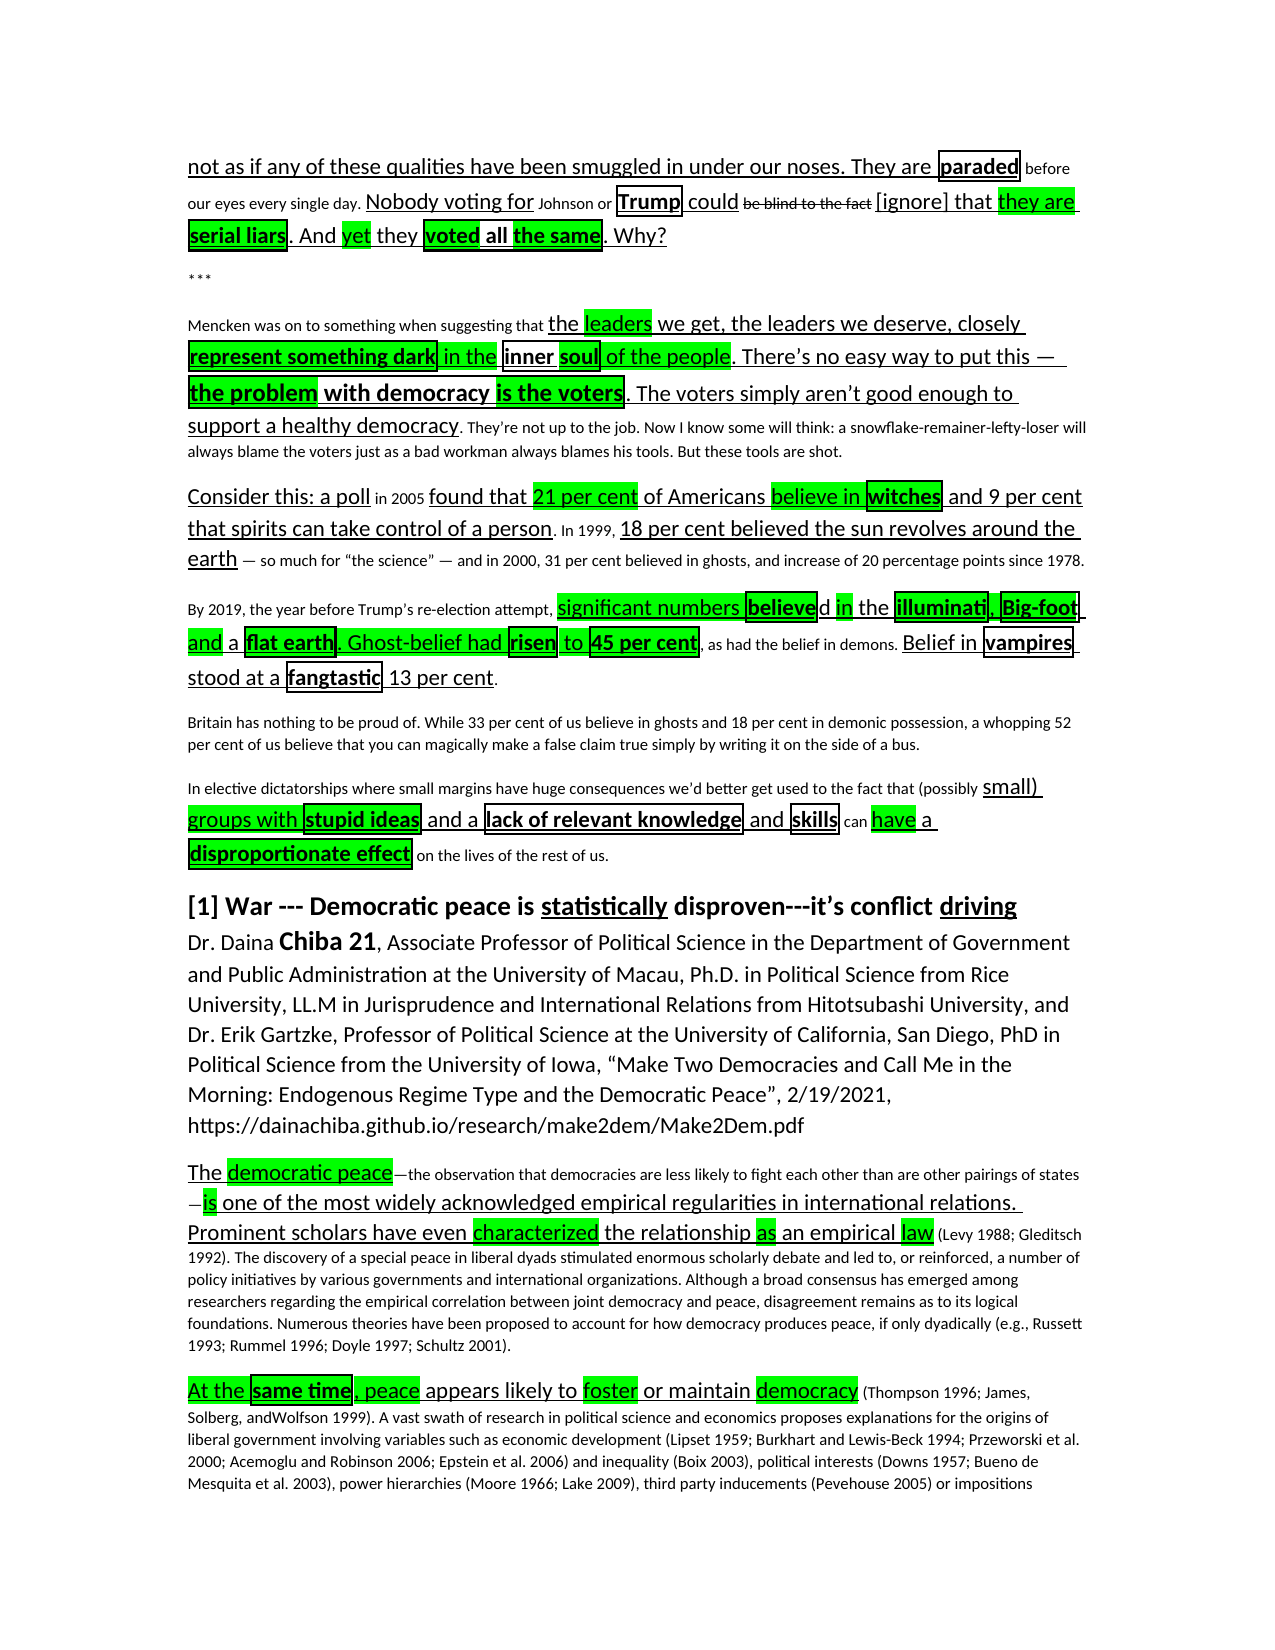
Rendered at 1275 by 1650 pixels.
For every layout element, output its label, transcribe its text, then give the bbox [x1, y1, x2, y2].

text *** [187, 271, 1087, 291]
subtitle [1] War --- Democratic peace is statistically disproven---it’s conflict driving [187, 889, 1087, 922]
text Consider this: a poll in 2005 found that 21 per cent of Americans believe in witches and 9 per cent that spirits can take control of a person. In 1999, 18 per cent believed the sun revolves around the earth — so much for “the science” — and in 2000, 31 per cent believed in ghosts, and increase of 20 percentage points since 1978. [187, 480, 1087, 572]
text By 2019, the year before Trump’s re-election attempt, significant numbers believed in the illuminati, Big-foot and a flat earth. Ghost-belief had risen to 45 per cent, as had the belief in demons. Belief in vampires stood at a fangtastic 13 per cent. [187, 591, 1087, 693]
text In elective dictatorships where small margins have huge consequences we’d better get used to the fact that (possibly small) groups with stupid ideas and a lack of relevant knowledge and skills can have a disproportionate effect on the lives of the rest of us. [187, 772, 1087, 870]
text Dr. Daina Chiba 21, Associate Professor of Political Science in the Department of Government and Public Administration at the University of Macau, Ph.D. in Political Science from Rice University, LL.M in Jurisprudence and International Relations from Hitotsubashi University, and Dr. Erik Gartzke, Professor of Political Science at the University of California, San Diego, PhD in Political Science from the University of Iowa, “Make Two Democracies and Call Me in the Morning: Endogenous Regime Type and the Democratic Peace”, 2/19/2021, https://dainachiba.github.io/research/make2dem/Make2Dem.pdf [187, 924, 1087, 1139]
text The democratic peace—the observation that democracies are less likely to fight each other than are other pairings of states—is one of the most widely acknowledged empirical regularities in international relations. Prominent scholars have even characterized the relationship as an empirical law (Levy 1988; Gleditsch 1992). The discovery of a special peace in liberal dyads stimulated enormous scholarly debate and led to, or reinforced, a number of policy initiatives by various governments and international organizations. Although a broad consensus has emerged among researchers regarding the empirical correlation between joint democracy and peace, disagreement remains as to its logical foundations. Numerous theories have been proposed to account for how democracy produces peace, if only dyadically (e.g., Russett 1993; Rummel 1996; Doyle 1997; Schultz 2001). [187, 1158, 1087, 1355]
text Mencken was on to something when suggesting that the leaders we get, the leaders we deserve, closely represent something dark in the inner soul of the people. There’s no easy way to put this — the problem with democracy is the voters. The voters simply aren’t good enough to support a healthy democracy. They’re not up to the job. Now I know some will think: a snowflake-remainer-lefty-loser will always blame the voters just as a bad workman always blames his tools. But these tools are shot. [187, 309, 1087, 461]
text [187, 1374, 1087, 1493]
text Britain has nothing to be proud of. While 33 per cent of us believe in ghosts and 18 per cent in demonic possession, a whopping 52 per cent of us believe that you can magically make a false claim true simply by writing it on the side of a bus. [187, 712, 1087, 754]
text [187, 150, 1087, 252]
